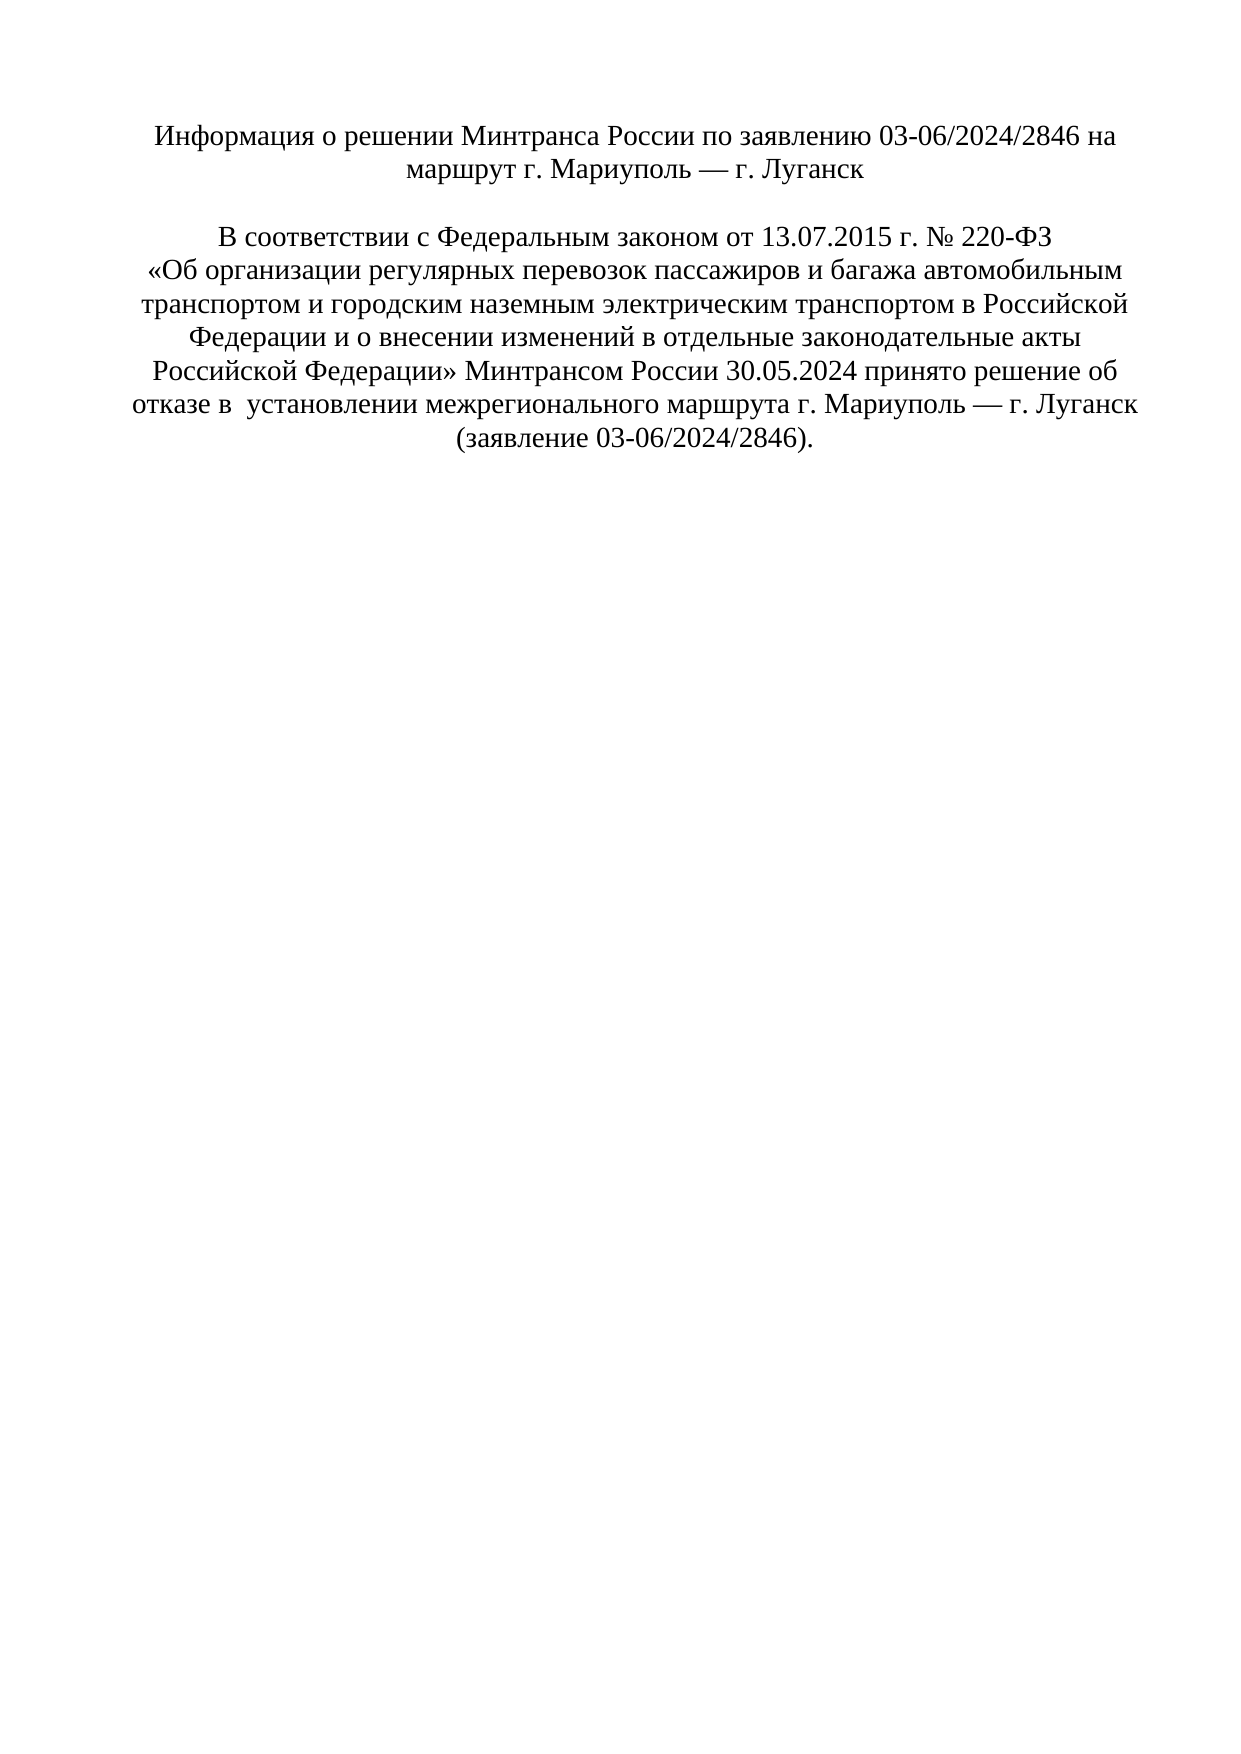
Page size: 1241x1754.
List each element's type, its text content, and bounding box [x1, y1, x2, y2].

text В соответствии с Федеральным законом от 13.07.2015 г. № 220-ФЗ «Об организации регулярных перевозок пассажиров и багажа автомобильным транспортом и городским наземным электрическим транспортом в Российской Федерации и о внесении изменений в отдельные законодательные акты Российской Федерации» Минтрансом России 30.05.2024 принято решение об отказе в установлении межрегионального маршрута г. Мариуполь — г. Луганск (заявление 03-06/2024/2846). [118, 219, 1152, 453]
text Информация о решении Минтранса России по заявлению 03-06/2024/2846 на маршрут г. Мариуполь — г. Луганск [118, 118, 1152, 185]
